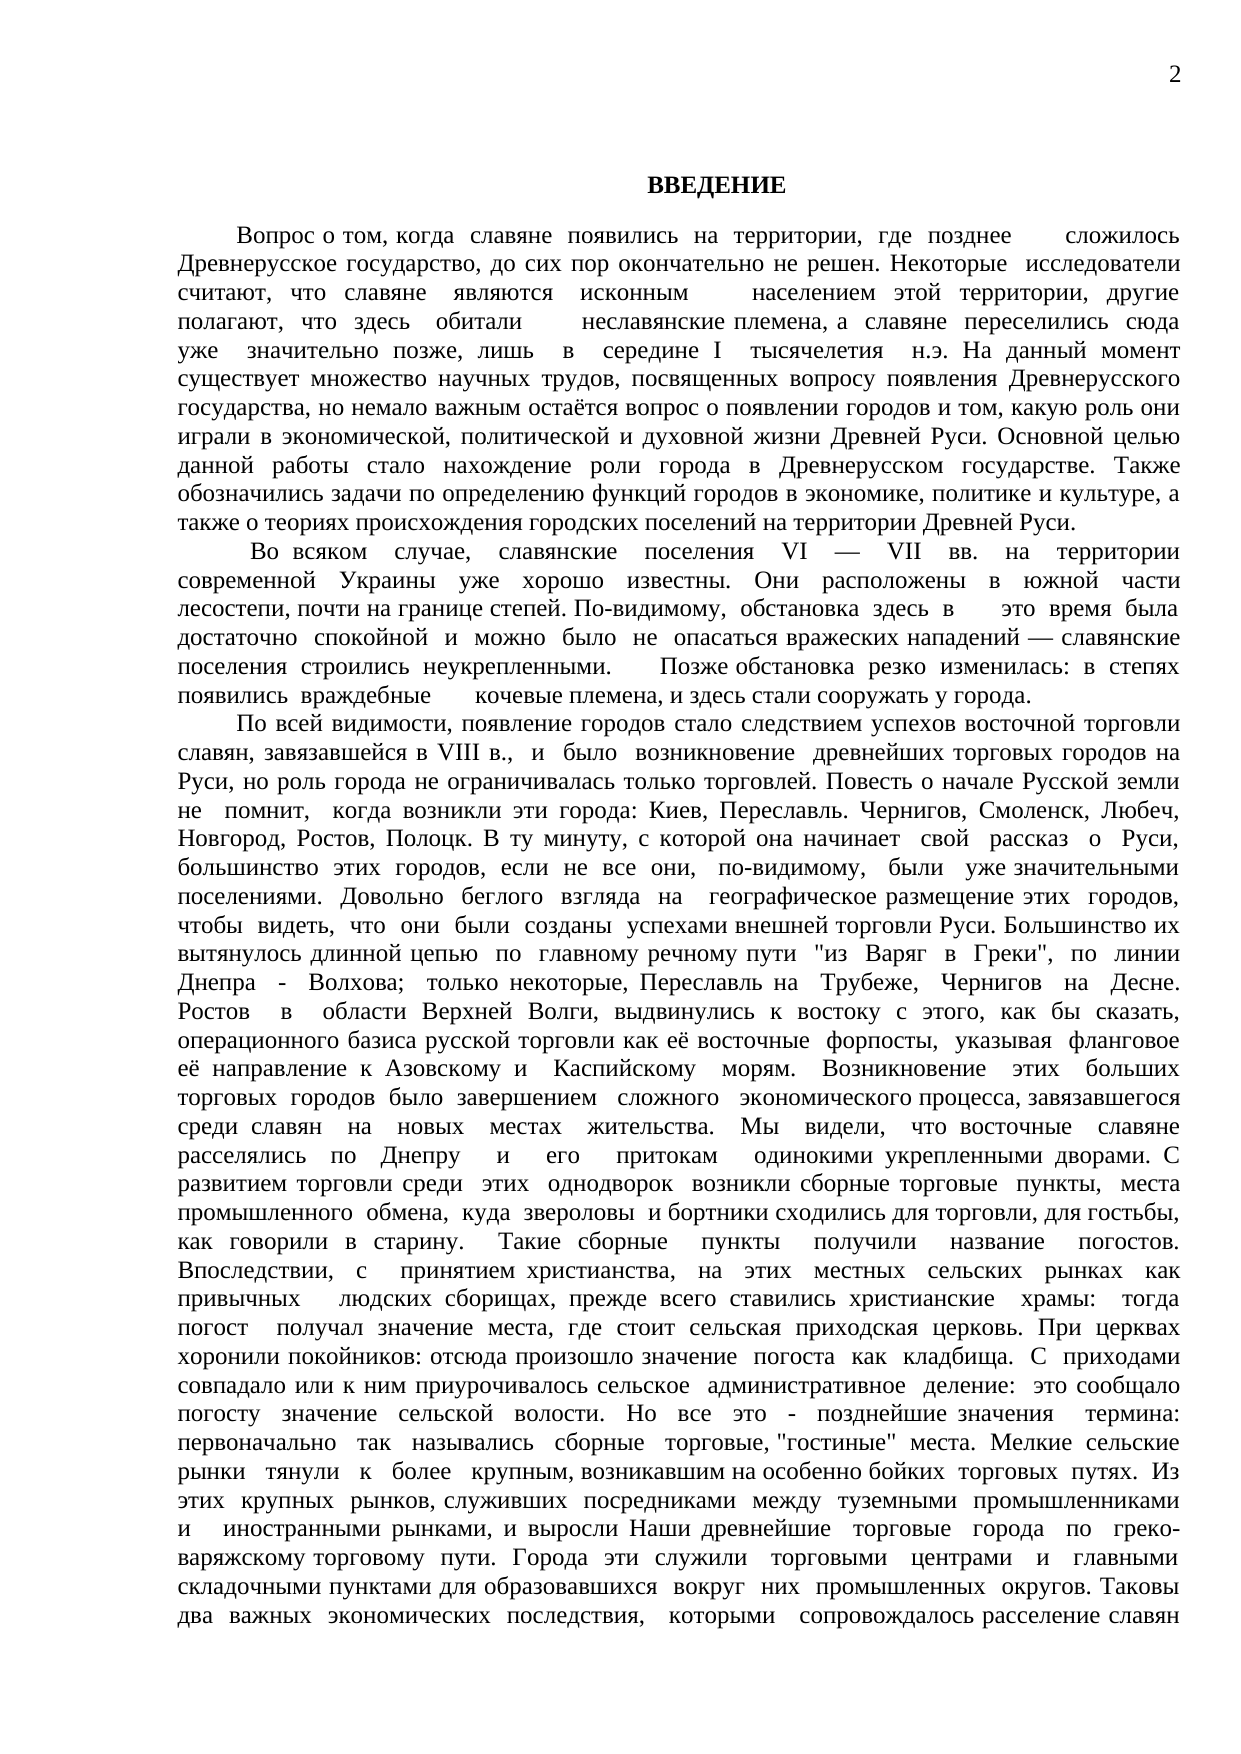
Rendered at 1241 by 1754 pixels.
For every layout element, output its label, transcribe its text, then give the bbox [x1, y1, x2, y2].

text Во всяком случае, славянские поселения VI — VII вв. на территории современной Украины уже хорошо известны. Они расположены в южной части лесостепи, почти на границе степей. По-видимому, обстановка здесь в это время была достаточно спокойной и можно было не опасаться вражеских нападений — славянские поселения строились неукрепленными. Позже обстановка резко изменилась: в степях появились враждебные кочевые племена, и здесь стали сооружать у города. [177, 536, 1181, 708]
subtitle Введение [252, 170, 1181, 199]
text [177, 708, 1181, 1628]
text Вопрос о том, когда славяне появились на территории, где позднее сложилось Древнерусское государство, до сих пор окончательно не решен. Некоторые исследователи считают, что славяне являются исконным населением этой территории, другие полагают, что здесь обитали неславянские племена, а славяне переселились сюда уже значительно позже, лишь в середине I тысячелетия н.э. На данный момент существует множество научных трудов, посвященных вопросу появления Древнерусского государства, но немало важным остаётся вопрос о появлении городов и том, какую роль они играли в экономической, политической и духовной жизни Древней Руси. Основной целью данной работы стало нахождение роли города в Древнерусском государстве. Также обозначились задачи по определению функций городов в экономике, политике и культуре, а также о теориях происхождения городских поселений на территории Древней Руси. [177, 220, 1181, 536]
